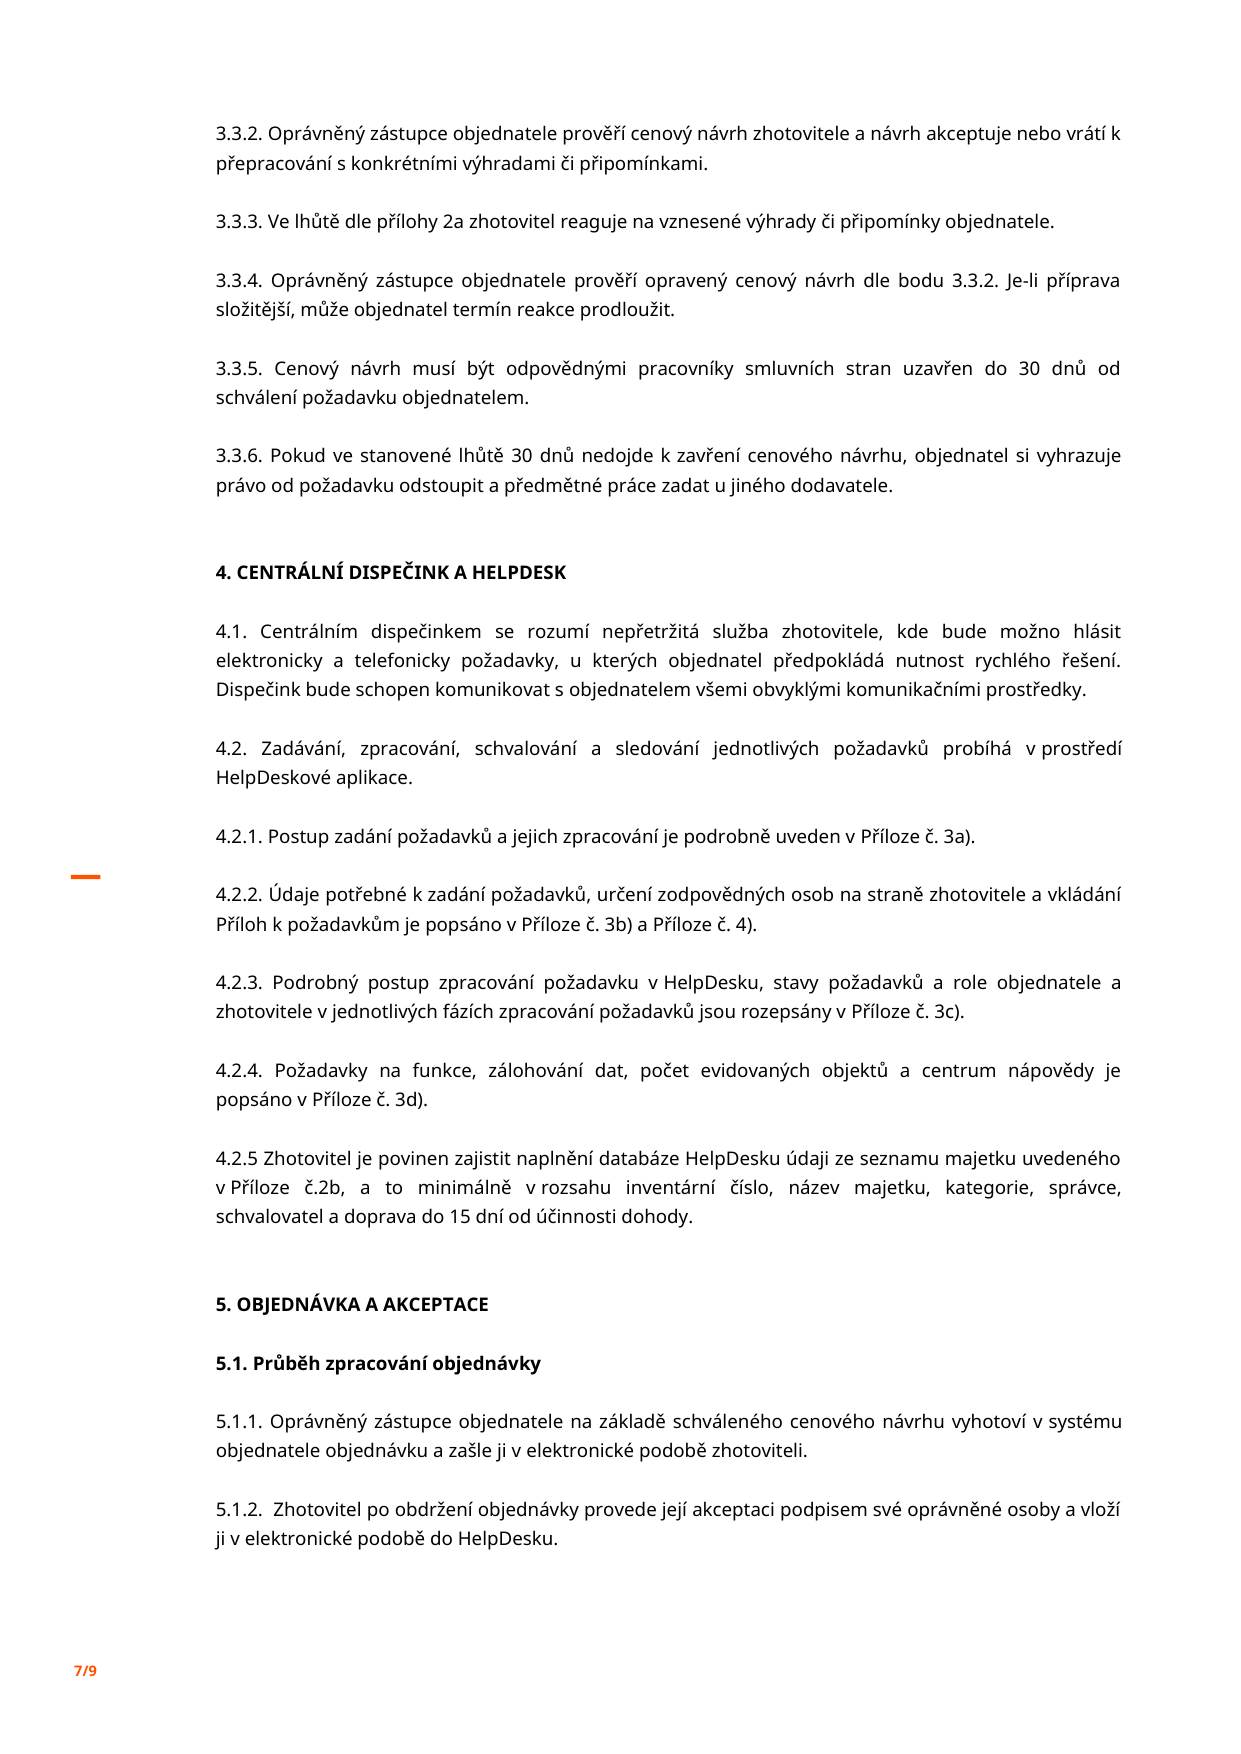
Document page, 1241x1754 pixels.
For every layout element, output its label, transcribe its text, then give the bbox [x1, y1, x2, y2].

text 3.3.2. Oprávněný zástupce objednatele prověří cenový návrh zhotovitele a návrh akceptuje nebo vrátí k přepracování s konkrétními výhradami či připomínkami. [216, 121, 1122, 175]
text 4.2.4. Požadavky na funkce, zálohování dat, počet evidovaných objektů a centrum nápovědy je popsáno v Příloze č. 3d). [216, 1057, 1122, 1112]
text 4.2.5 Zhotovitel je povinen zajistit naplnění databáze HelpDesku údaji ze seznamu majetku uvedeného v Příloze č.2b, a to minimálně v rozsahu inventární číslo, název majetku, kategorie, správce, schvalovatel a doprava do 15 dní od účinnosti dohody. [216, 1145, 1122, 1229]
text 3.3.6. Pokud ve stanovené lhůtě 30 dnů nedojde k zavření cenového návrhu, objednatel si vyhrazuje právo od požadavku odstoupit a předmětné práce zadat u jiného dodavatele. [216, 443, 1122, 497]
text 3.3.3. Ve lhůtě dle přílohy 2a zhotovitel reaguje na vznesené výhrady či připomínky objednatele. [216, 208, 1122, 234]
text 5. OBJEDNÁVKA A AKCEPTACE [216, 1291, 1122, 1317]
text 4. CENTRÁLNÍ DISPEČINK A HELPDESK [216, 560, 1122, 585]
text 4.1. Centrálním dispečinkem se rozumí nepřetržitá služba zhotovitele, kde bude možno hlásit elektronicky a telefonicky požadavky, u kterých objednatel předpokládá nutnost rychlého řešení. Dispečink bude schopen komunikovat s objednatelem všemi obvyklými komunikačními prostředky. [216, 618, 1122, 702]
text 5.1.1. Oprávněný zástupce objednatele na základě schváleného cenového návrhu vyhotoví v systému objednatele objednávku a zašle ji v elektronické podobě zhotoviteli. [216, 1408, 1122, 1463]
text 4.2. Zadávání, zpracování, schvalování a sledování jednotlivých požadavků probíhá v prostředí HelpDeskové aplikace. [216, 735, 1122, 790]
text 4.2.2. Údaje potřebné k zadání požadavků, určení zodpovědných osob na straně zhotovitele a vkládání Příloh k požadavkům je popsáno v Příloze č. 3b) a Příloze č. 4). [216, 882, 1122, 936]
text 3.3.5. Cenový návrh musí být odpovědnými pracovníky smluvních stran uzavřen do 30 dnů od schválení požadavku objednatelem. [216, 355, 1122, 409]
text 4.2.3. Podrobný postup zpracování požadavku v HelpDesku, stavy požadavků a role objednatele a zhotovitele v jednotlivých fázích zpracování požadavků jsou rozepsány v Příloze č. 3c). [216, 969, 1122, 1024]
text 4.2.1. Postup zadání požadavků a jejich zpracování je podrobně uveden v Příloze č. 3a). [216, 823, 1122, 849]
text 3.3.4. Oprávněný zástupce objednatele prověří opravený cenový návrh dle bodu 3.3.2. Je-li příprava složitější, může objednatel termín reakce prodloužit. [216, 267, 1122, 322]
text 5.1.2. Zhotovitel po obdržení objednávky provede její akceptaci podpisem své oprávněné osoby a vloží ji v elektronické podobě do HelpDesku. [216, 1496, 1122, 1551]
text 5.1. Průběh zpracování objednávky [216, 1350, 1122, 1376]
